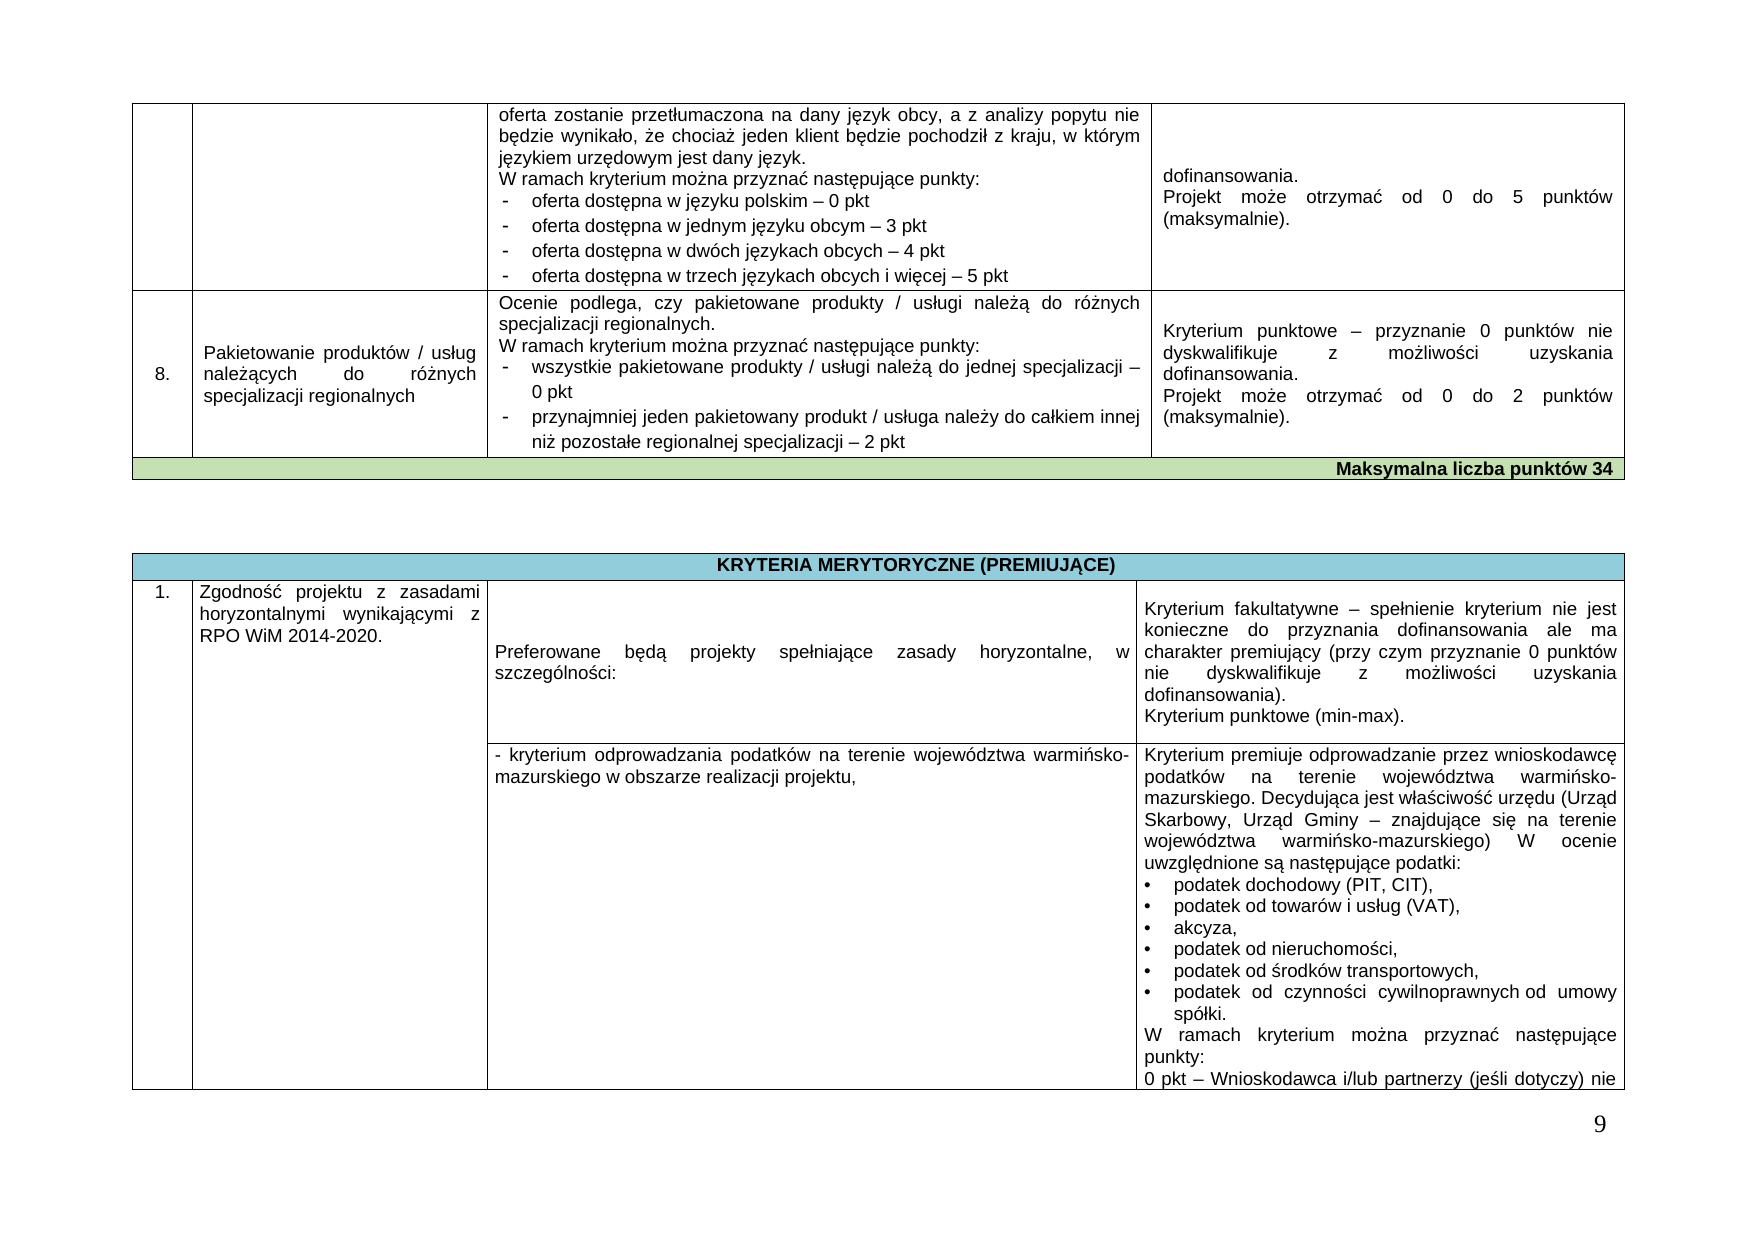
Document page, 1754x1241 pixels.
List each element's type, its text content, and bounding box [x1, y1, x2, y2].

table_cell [1152, 104, 1624, 290]
table_cell Maksymalna liczba punktów 34 [133, 458, 1624, 479]
table_header KRYTERIA MERYTORYCZNE (PREMIUJĄCE) [133, 554, 1624, 580]
table_cell Pakietowanie produktów / usług należących do różnych specjalizacji regionalnych [193, 291, 487, 457]
table_cell Kryterium punktowe – przyznanie 0 punktów nie dyskwalifikuje z możliwości uzyskania dofinansowania. Projekt może otrzymać od 0 do 2 punktów (maksymalnie). [1152, 291, 1624, 457]
table_cell Zgodność projektu z zasadami horyzontalnymi wynikającymi z RPO WiM 2014-2020. [193, 581, 487, 1089]
table_cell 8. [133, 291, 192, 457]
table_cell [1137, 744, 1624, 1089]
table_cell 1. [133, 581, 192, 1089]
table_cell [488, 744, 1136, 1089]
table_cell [488, 104, 1151, 290]
table_cell Ocenie podlega, czy pakietowane produkty / usługi należą do różnych specjalizacji regionalnych. W ramach kryterium można przyznać następujące punkty: wszystkie pakietowane produkty / usługi należą do jednej specjalizacji – 0 pkt przynajmniej jeden pakietowany produkt / usługa należy do całkiem innej niż pozostałe regionalnej specjalizacji – 2 pkt [488, 291, 1151, 457]
table_cell Kryterium fakultatywne – spełnienie kryterium nie jest konieczne do przyznania dofinansowania ale ma charakter premiujący (przy czym przyznanie 0 punktów nie dyskwalifikuje z możliwości uzyskania dofinansowania). Kryterium punktowe (min-max). [1137, 581, 1624, 743]
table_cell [193, 104, 487, 290]
table_cell 7. [133, 104, 192, 290]
table_cell Preferowane będą projekty spełniające zasady horyzontalne, w szczególności: [488, 581, 1136, 743]
